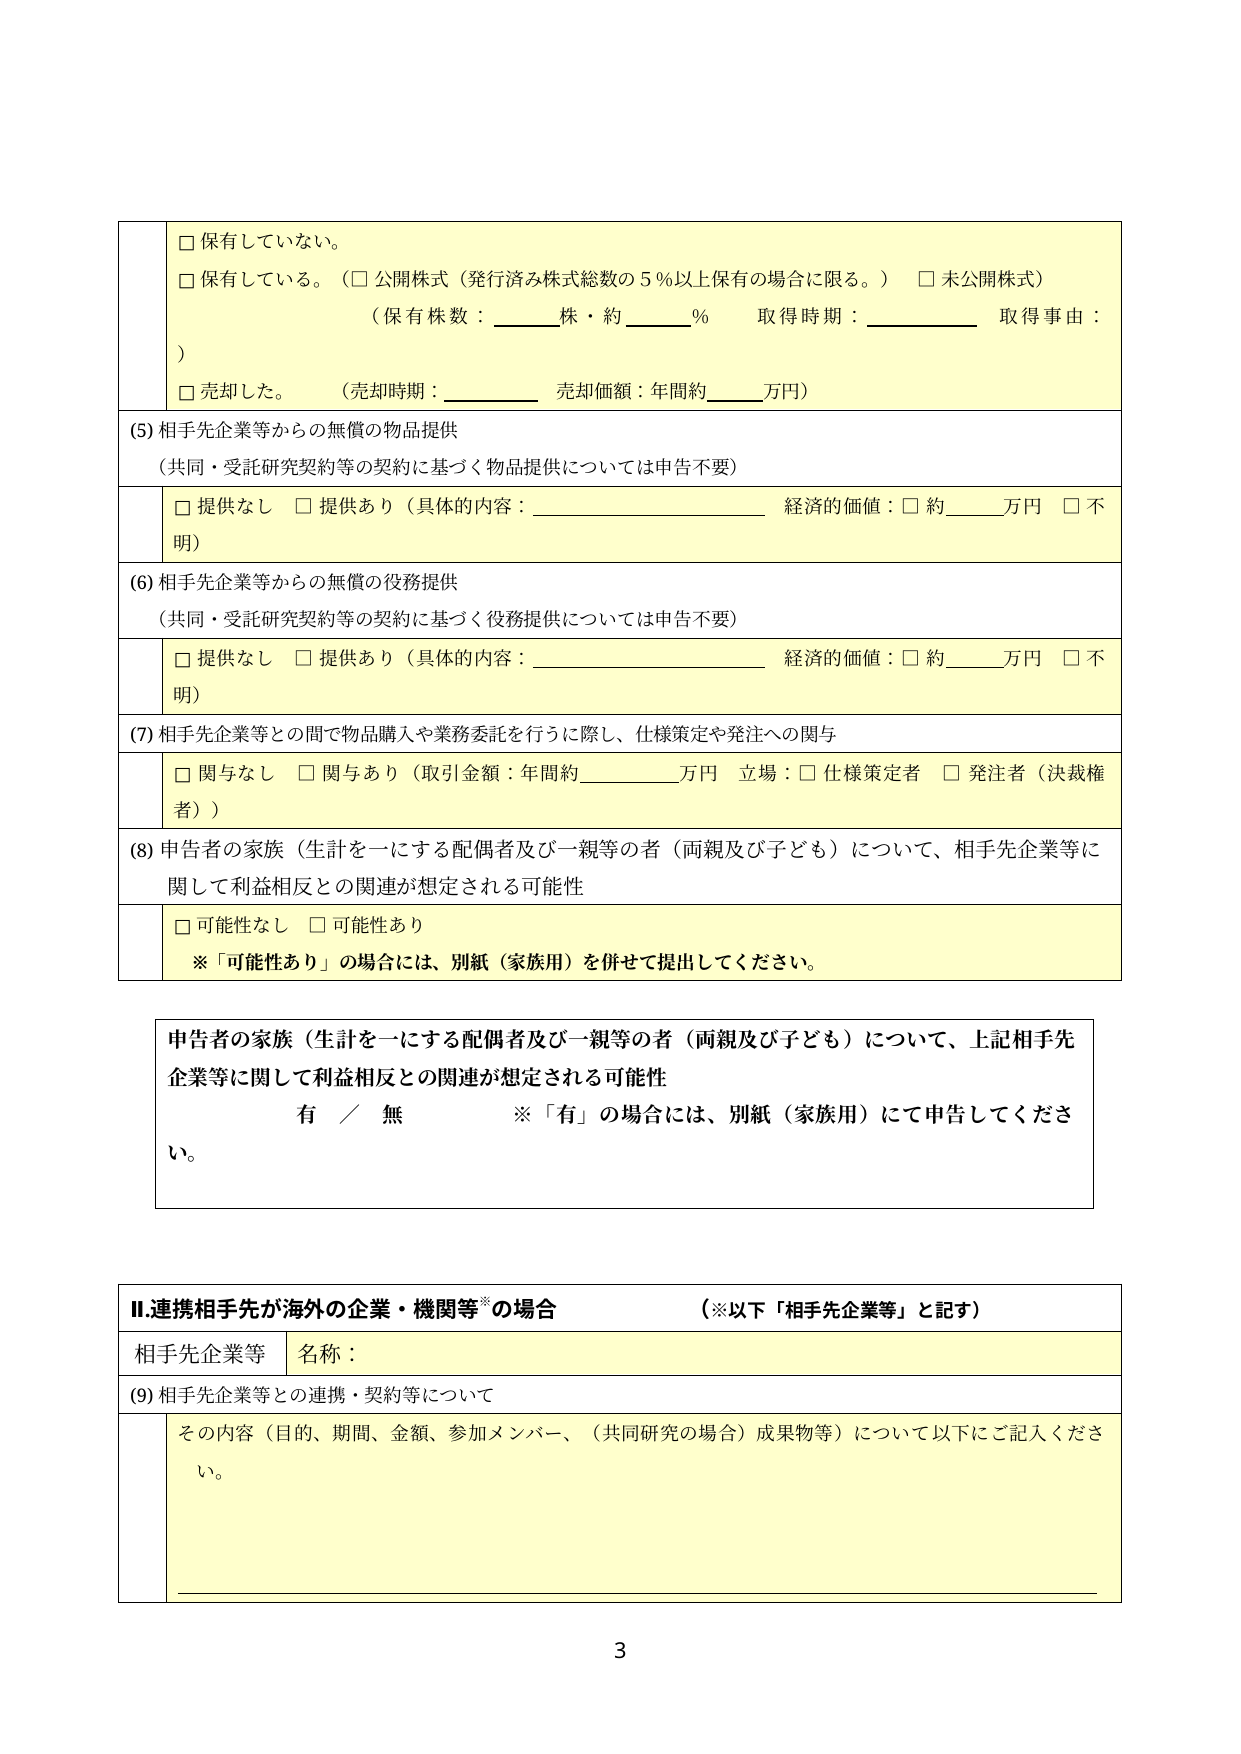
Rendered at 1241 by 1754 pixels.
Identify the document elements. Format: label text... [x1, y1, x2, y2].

table_cell □ 保有していない。 □ 保有している。（□ 公開株式（発行済み株式総数の５％以上保有の場合に限る。） □ 未公開株式） （保有株数： 株・約 ％ 取得時期： 取得事由： ） □ 売却した。 （売却時期： 売却価額：年間約 万円） [167, 222, 1121, 409]
table_cell □ 提供なし □ 提供あり（具体的内容： 経済的価値：□ 約 万円 □ 不明） [163, 639, 1121, 714]
table_cell 名称： [287, 1332, 1121, 1374]
table_cell (6) 相手先企業等からの無償の役務提供 （共同・受託研究契約等の契約に基づく役務提供については申告不要） [119, 563, 1121, 638]
table_cell [119, 1414, 166, 1602]
table_cell [119, 753, 162, 828]
table_cell □ 関与なし □ 関与あり（取引金額：年間約 万円 立場：□ 仕様策定者 □ 発注者（決裁権者）） [163, 753, 1121, 828]
table_cell [119, 905, 162, 980]
table_cell [119, 487, 162, 562]
table_cell (8) 申告者の家族（生計を一にする配偶者及び一親等の者（両親及び子ども）について、相手先企業等に関して利益相反との関連が想定される可能性 [119, 829, 1121, 904]
table_header Ⅱ.連携相手先が海外の企業・機関等※の場合 （※以下「相手先企業等」と記す） [119, 1285, 1121, 1331]
table_cell □ 提供なし □ 提供あり（具体的内容： 経済的価値：□ 約 万円 □ 不明） [163, 487, 1121, 562]
table_header 申告者の家族（生計を一にする配偶者及び一親等の者（両親及び子ども）について、上記相手先企業等に関して利益相反との関連が想定される可能性 有 ／ 無 ※「有」の場合には、別紙（家族用）にて申告してください。 [156, 1020, 1093, 1207]
table_cell (5) 相手先企業等からの無償の物品提供 （共同・受託研究契約等の契約に基づく物品提供については申告不要） [119, 411, 1121, 486]
table_cell [119, 222, 166, 409]
table_cell [119, 639, 162, 714]
table_cell □ 可能性なし □ 可能性あり ※「可能性あり」の場合には、別紙（家族用）を併せて提出してください。 [163, 905, 1121, 980]
table_cell (9) 相手先企業等との連携・契約等について [119, 1376, 1121, 1413]
table_cell その内容（目的、期間、金額、参加メンバー、（共同研究の場合）成果物等）について以下にご記入ください。 [167, 1414, 1121, 1602]
table_cell (7) 相手先企業等との間で物品購入や業務委託を行うに際し、仕様策定や発注への関与 [119, 715, 1121, 752]
table_cell 相手先企業等 [119, 1332, 286, 1374]
